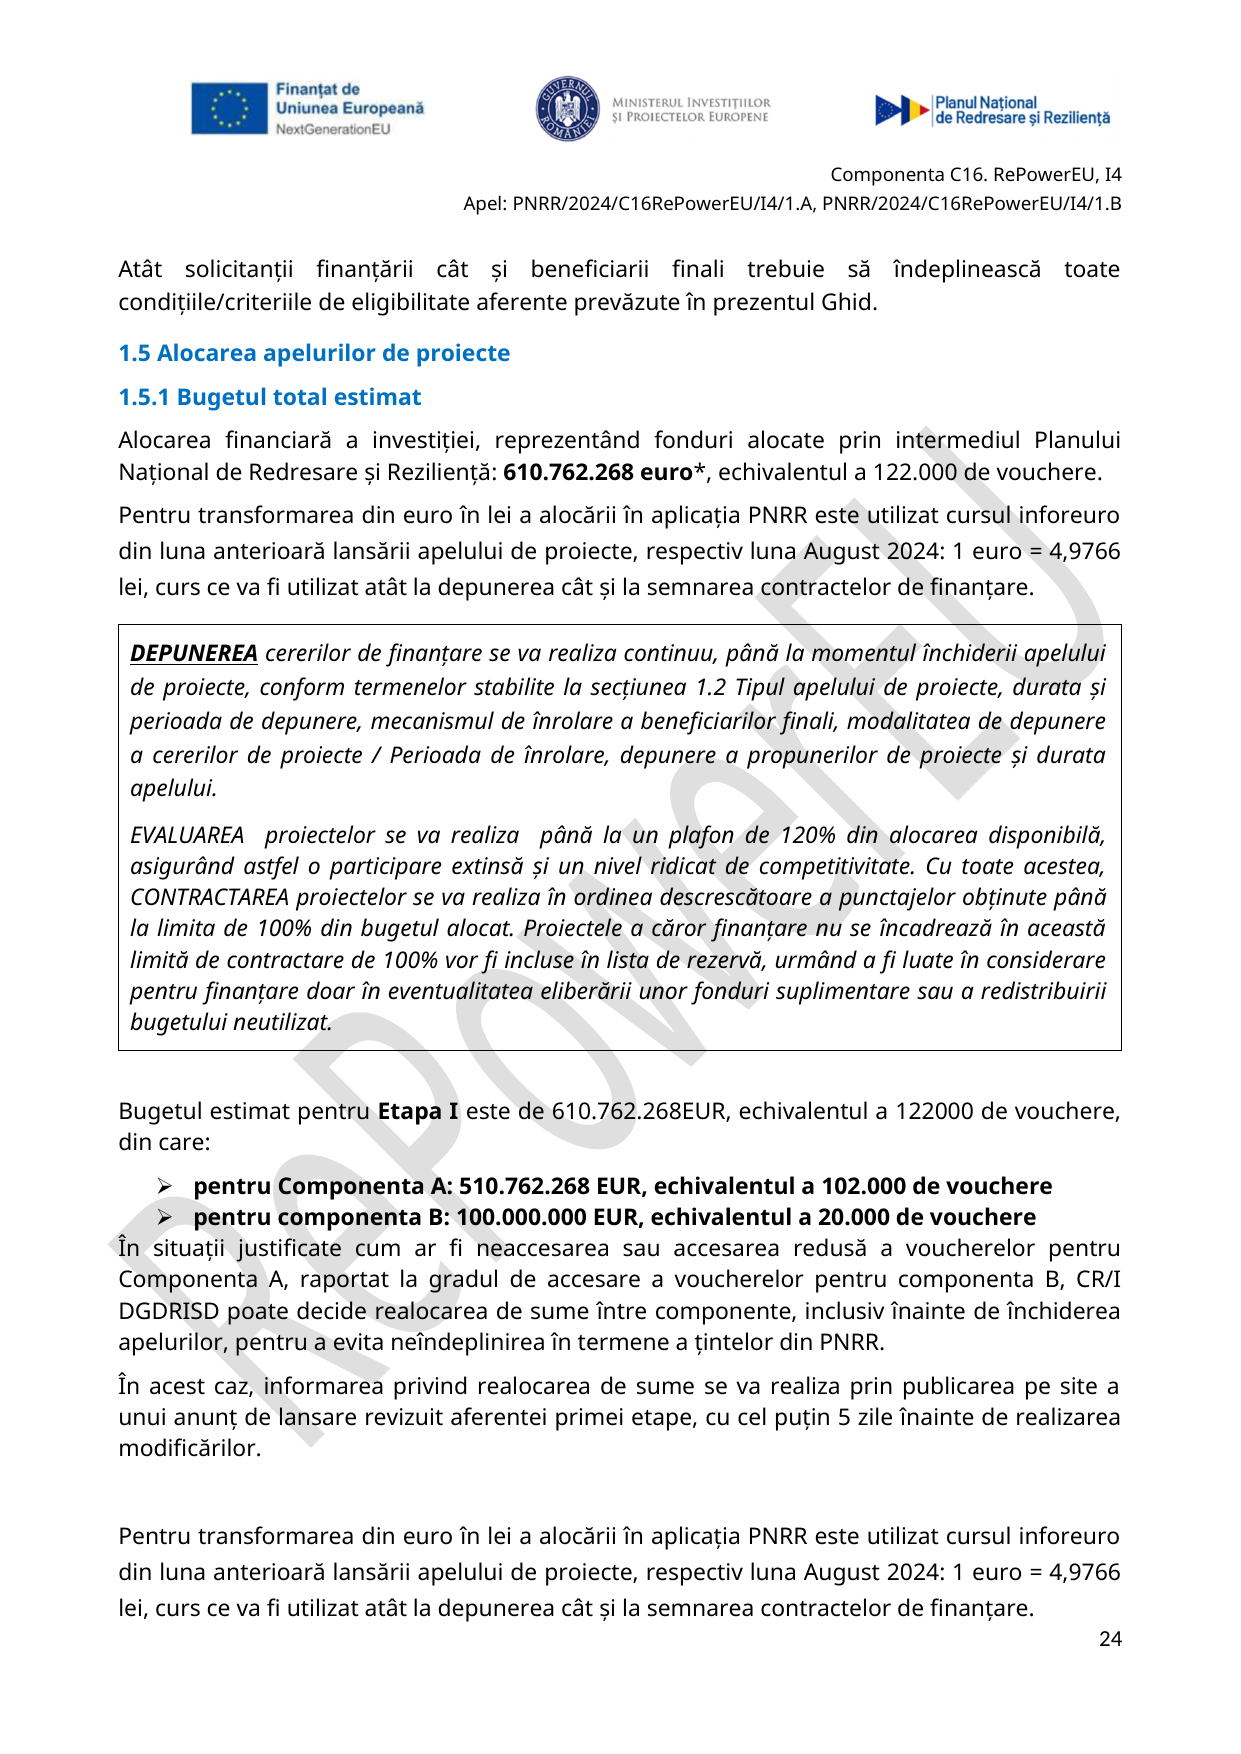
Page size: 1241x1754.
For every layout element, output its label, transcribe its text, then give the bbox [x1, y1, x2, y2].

text În situații justificate cum ar fi neaccesarea sau accesarea redusă a voucherelor pentru Componenta A, raportat la gradul de accesare a voucherelor pentru componenta B, CR/I DGDRISD poate decide realocarea de sume între componente, inclusiv înainte de închiderea apelurilor, pentru a evita neîndeplinirea în termene a țintelor din PNRR. [118, 1232, 1122, 1357]
table_header DEPUNEREA cererilor de finanțare se va realiza continuu, până la momentul închiderii apelului de proiecte, conform termenelor stabilite la secțiunea 1.2 Tipul apelului de proiecte, durata și perioada de depunere, mecanismul de înrolare a beneficiarilor finali, modalitatea de depunere a cererilor de proiecte / Perioada de înrolare, depunere a propunerilor de proiecte și durata apelului. EVALUAREA proiectelor se va realiza până la un plafon de 120% din alocarea disponibilă, asigurând astfel o participare extinsă și un nivel ridicat de competitivitate. Cu toate acestea, CONTRACTAREA proiectelor se va realiza în ordinea descrescătoare a punctajelor obținute până la limita de 100% din bugetul alocat. Proiectele a căror finanțare nu se încadrează în această limită de contractare de 100% vor fi incluse în lista de rezervă, urmând a fi luate în considerare pentru finanțare doar în eventualitatea eliberării unor fonduri suplimentare sau a redistribuirii bugetului neutilizat. [119, 625, 1121, 1050]
list pentru Componenta A: 510.762.268 EUR, echivalentul a 102.000 de vouchere [156, 1169, 1122, 1201]
picture [182, 73, 1123, 157]
text În acest caz, informarea privind realocarea de sume se va realiza prin publicarea pe site a unui anunț de lansare revizuit aferentei primei etape, cu cel puțin 5 zile înainte de realizarea modificărilor. [118, 1369, 1122, 1463]
list pentru componenta B: 100.000.000 EUR, echivalentul a 20.000 de vouchere [156, 1201, 1122, 1232]
text Pentru transformarea din euro în lei a alocării în aplicația PNRR este utilizat cursul inforeuro din luna anterioară lansării apelului de proiecte, respectiv luna August 2024: 1 euro = 4,9766 lei, curs ce va fi utilizat atât la depunerea cât și la semnarea contractelor de finanțare. [118, 499, 1122, 602]
text Pentru transformarea din euro în lei a alocării în aplicația PNRR este utilizat cursul inforeuro din luna anterioară lansării apelului de proiecte, respectiv luna August 2024: 1 euro = 4,9766 lei, curs ce va fi utilizat atât la depunerea cât și la semnarea contractelor de finanțare. [118, 1519, 1122, 1623]
subtitle 1.5 Alocarea apelurilor de proiecte [118, 337, 1122, 368]
text Alocarea financiară a investiției, reprezentând fonduri alocate prin intermediul Planului Național de Redresare și Reziliență: 610.762.268 euro*, echivalentul a 122.000 de vouchere. [118, 424, 1122, 487]
subtitle 1.5.1 Bugetul total estimat [118, 381, 1122, 412]
text Bugetul estimat pentru Etapa I este de 610.762.268EUR, echivalentul a 122000 de vouchere, din care: [118, 1094, 1122, 1157]
text Atât solicitanții finanțării cât și beneficiarii finali trebuie să îndeplinească toate condițiile/criteriile de eligibilitate aferente prevăzute în prezentul Ghid. [118, 253, 1122, 318]
